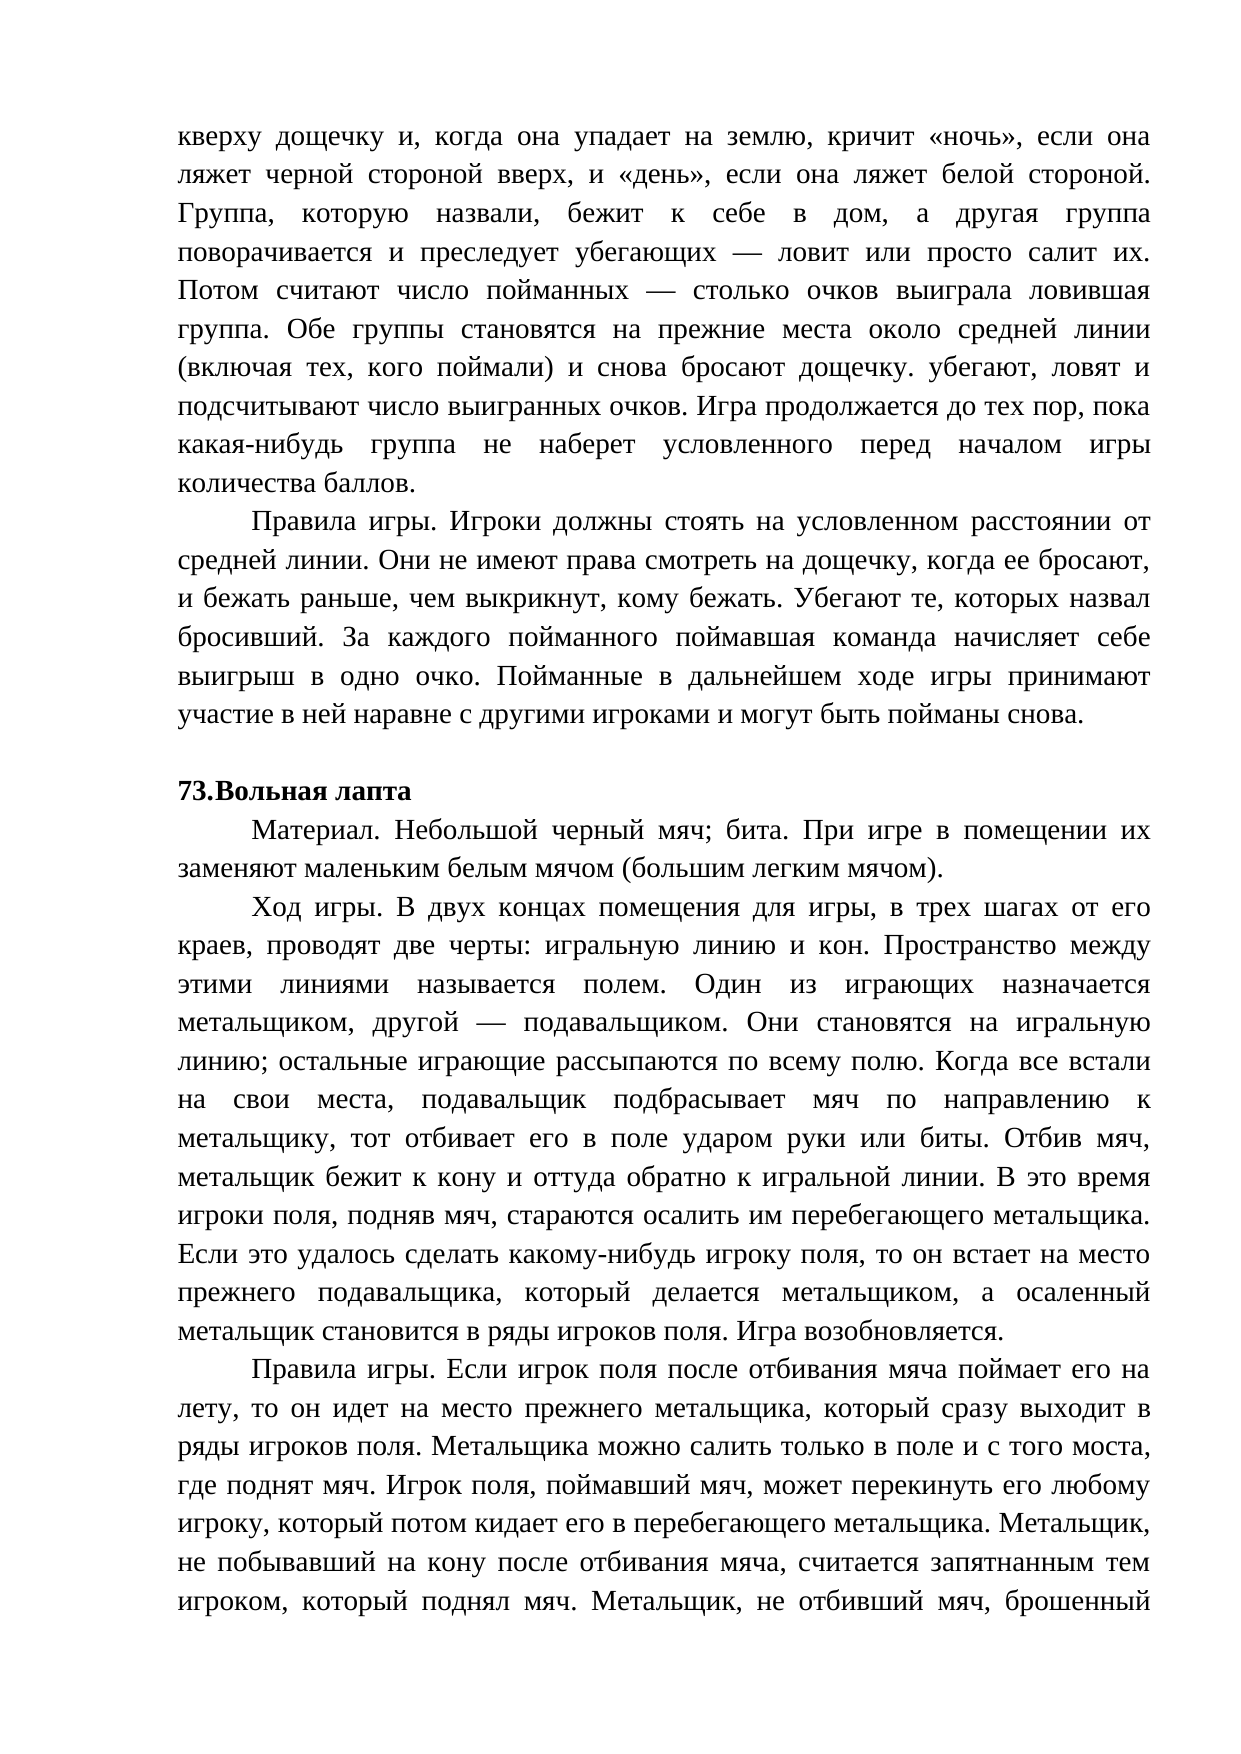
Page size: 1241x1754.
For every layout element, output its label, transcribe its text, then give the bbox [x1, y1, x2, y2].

list Вольная лапта [177, 773, 1152, 807]
text Правила игры. Игроки должны стоять на условленном расстоянии от средней линии. Они не имеют права смотреть на дощечку, когда ее бросают, и бежать раньше, чем выкрикнут, кому бежать. Убегают те, которых назвал бросивший. За каждого пойманного поймавшая команда начисляет себе выигрыш в одно очко. Пойманные в дальнейшем ходе игры принимают участие в ней наравне с другими игроками и могут быть пойманы снова. [177, 503, 1152, 730]
text Ход игры. В двух концах помещения для игры, в трех шагах от его краев, проводят две черты: игральную линию и кон. Пространство между этими линиями называется полем. Один из играющих назначается метальщиком, другой — подавальщиком. Они становятся на игральную линию; остальные играющие рассыпаются по всему полю. Когда все встали на свои места, подавальщик подбрасывает мяч по направлению к метальщику, тот отбивает его в поле ударом руки или биты. Отбив мяч, метальщик бежит к кону и оттуда обратно к игральной линии. В это время игроки поля, подняв мяч, стараются осалить им перебегающего метальщика. Если это удалось сделать какому-нибудь игроку поля, то он встает на место прежнего подавальщика, который делается метальщиком, а осаленный метальщик становится в ряды игроков поля. Игра возобновляется. [177, 889, 1152, 1346]
text Материал. Небольшой черный мяч; бита. При игре в помещении их заменяют маленьким белым мячом (большим легким мячом). [177, 812, 1152, 884]
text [177, 1351, 1152, 1616]
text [177, 118, 1152, 498]
